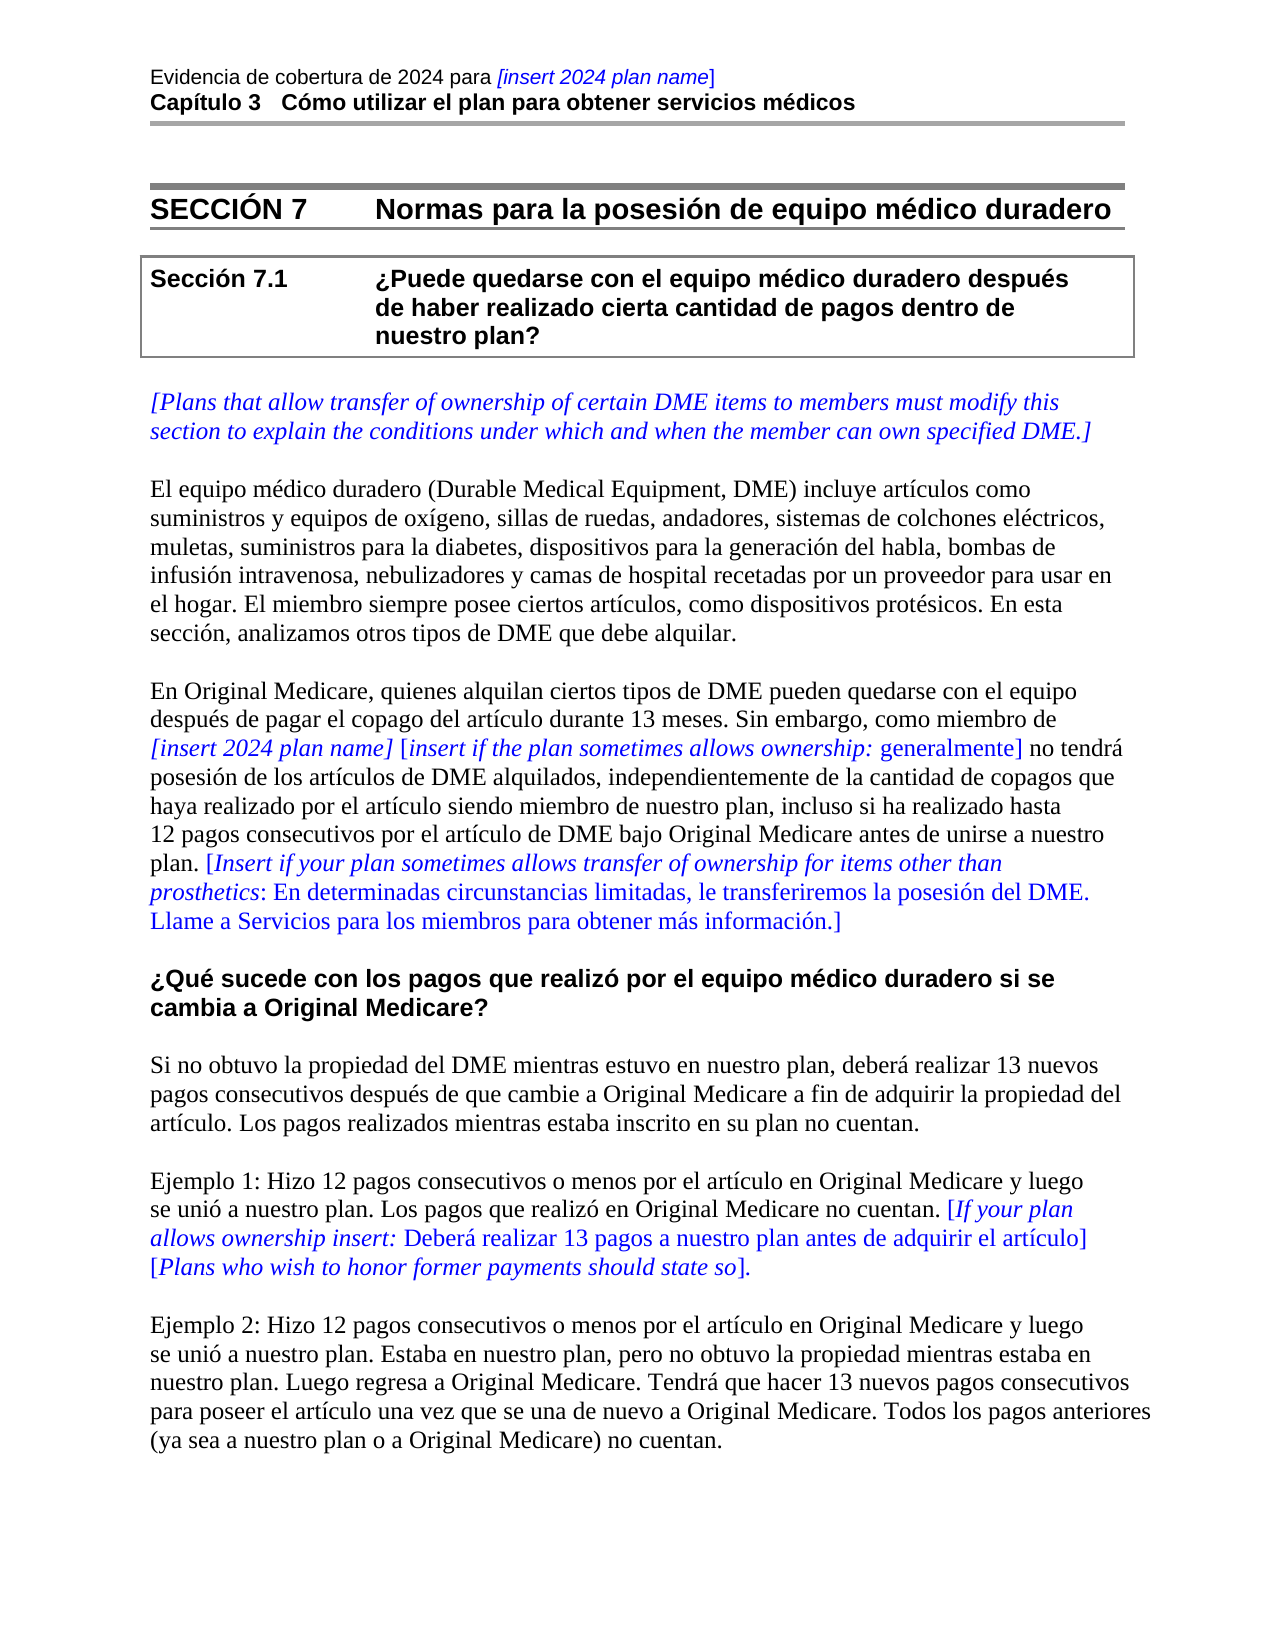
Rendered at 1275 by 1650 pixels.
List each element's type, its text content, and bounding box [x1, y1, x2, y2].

text [Plans that allow transfer of ownership of certain DME items to members must modify this section to explain the conditions under which and when the member can own specified DME.] [150, 387, 1125, 445]
text En Original Medicare, quienes alquilan ciertos tipos de DME pueden quedarse con el equipo después de pagar el copago del artículo durante 13 meses. Sin embargo, como miembro de [insert 2024 plan name] [insert if the plan sometimes allows ownership: generalmente] no tendrá posesión de los artículos de DME alquilados, independientemente de la cantidad de copagos que haya realizado por el artículo siendo miembro de nuestro plan, incluso si ha realizado hasta 12 pagos consecutivos por el artículo de DME bajo Original Medicare antes de unirse a nuestro plan. [Insert if your plan sometimes allows transfer of ownership for items other than prosthetics: En determinadas circunstancias limitadas, le transferiremos la posesión del DME. Llame a Servicios para los miembros para obtener más información.] [150, 676, 1125, 934]
subtitle Sección 7.1 ¿Puede quedarse con el equipo médico duradero después de haber realizado cierta cantidad de pagos dentro de nuestro plan? [142, 258, 1133, 356]
text Si no obtuvo la propiedad del DME mientras estuvo en nuestro plan, deberá realizar 13 nuevos pagos consecutivos después de que cambie a Original Medicare a fin de adquirir la propiedad del artículo. Los pagos realizados mientras estaba inscrito en su plan no cuentan. [150, 1050, 1125, 1137]
text El equipo médico duradero (Durable Medical Equipment, DME) incluye artículos como suministros y equipos de oxígeno, sillas de ruedas, andadores, sistemas de colchones eléctricos, muletas, suministros para la diabetes, dispositivos para la generación del habla, bombas de infusión intravenosa, nebulizadores y camas de hospital recetadas por un proveedor para usar en el hogar. El miembro siempre posee ciertos artículos, como dispositivos protésicos. En esta sección, analizamos otros tipos de DME que debe alquilar. [150, 474, 1125, 647]
subtitle SECCIÓN 7 Normas para la posesión de equipo médico duradero [150, 190, 1125, 227]
subtitle ¿Qué sucede con los pagos que realizó por el equipo médico duradero si se cambia a Original Medicare? [150, 964, 1125, 1021]
text Ejemplo 2: Hizo 12 pagos consecutivos o menos por el artículo en Original Medicare y luego se unió a nuestro plan. Estaba en nuestro plan, pero no obtuvo la propiedad mientras estaba en nuestro plan. Luego regresa a Original Medicare. Tendrá que hacer 13 nuevos pagos consecutivos para poseer el artículo una vez que se una de nuevo a Original Medicare. Todos los pagos anteriores (ya sea a nuestro plan o a Original Medicare) no cuentan. [150, 1310, 1154, 1454]
text Ejemplo 1: Hizo 12 pagos consecutivos o menos por el artículo en Original Medicare y luego se unió a nuestro plan. Los pagos que realizó en Original Medicare no cuentan. [If your plan allows ownership insert: Deberá realizar 13 pagos a nuestro plan antes de adquirir el artículo] [Plans who wish to honor former payments should state so]. [150, 1166, 1125, 1281]
